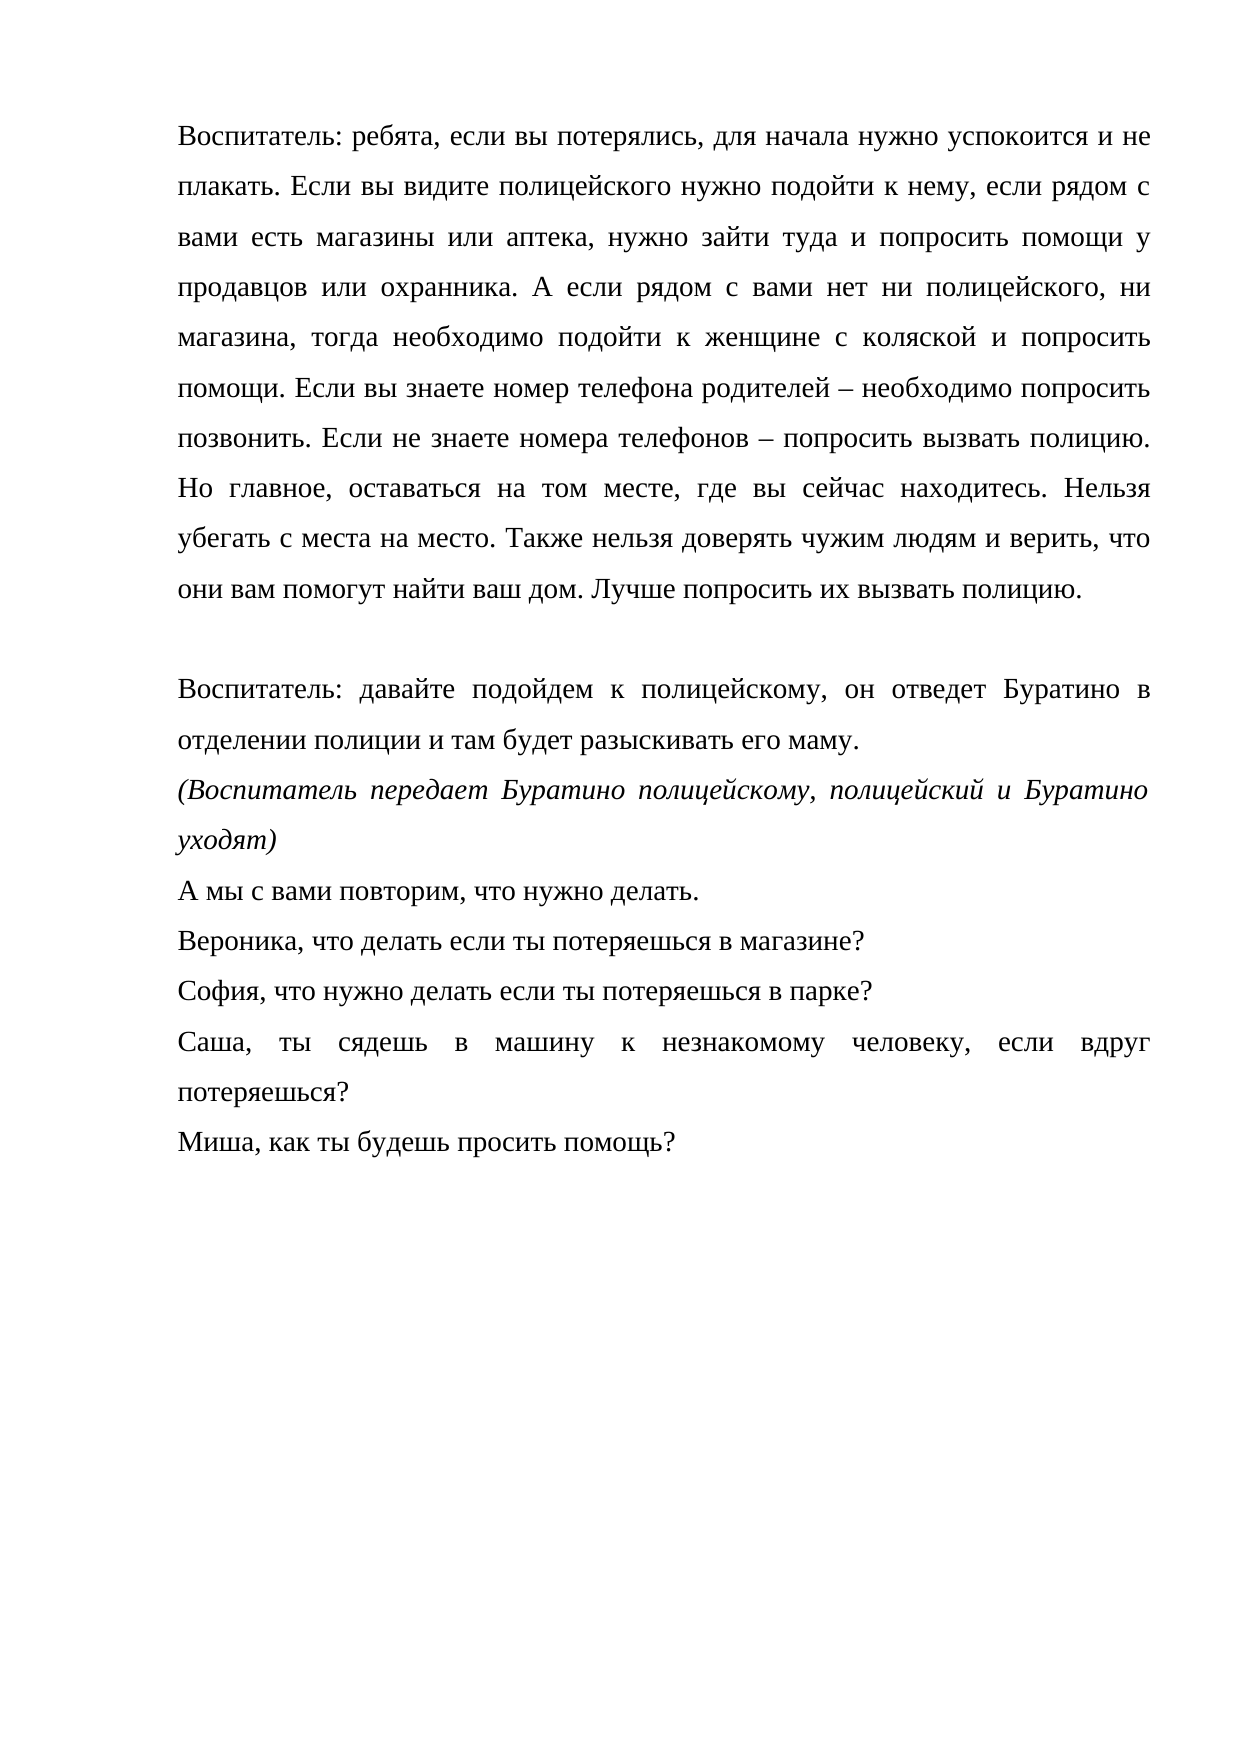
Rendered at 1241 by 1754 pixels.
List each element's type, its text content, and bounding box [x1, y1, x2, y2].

text (Воспитатель передает Буратино полицейскому, полицейский и Буратино уходят) [177, 772, 1152, 856]
text Воспитатель: давайте подойдем к полицейскому, он отведет Буратино в отделении полиции и там будет разыскивать его маму. [177, 672, 1152, 755]
text Воспитатель: ребята, если вы потерялись, для начала нужно успокоится и не плакать. Если вы видите полицейского нужно подойти к нему, если рядом с вами есть магазины или аптека, нужно зайти туда и попросить помощи у продавцов или охранника. А если рядом с вами нет ни полицейского, ни магазина, тогда необходимо подойти к женщине с коляской и попросить помощи. Если вы знаете номер телефона родителей – необходимо попросить позвонить. Если не знаете номера телефонов – попросить вызвать полицию. Но главное, оставаться на том месте, где вы сейчас находитесь. Нельзя убегать с места на место. Также нельзя доверять чужим людям и верить, что они вам помогут найти ваш дом. Лучше попросить их вызвать полицию. [177, 118, 1152, 604]
text Миша, как ты будешь просить помощь? [177, 1124, 1152, 1158]
text Саша, ты сядешь в машину к незнакомому человеку, если вдруг потеряешься? [177, 1024, 1152, 1108]
text А мы с вами повторим, что нужно делать. [177, 873, 1152, 906]
text София, что нужно делать если ты потеряешься в парке? [177, 973, 1152, 1007]
text Вероника, что делать если ты потеряешься в магазине? [177, 923, 1152, 957]
